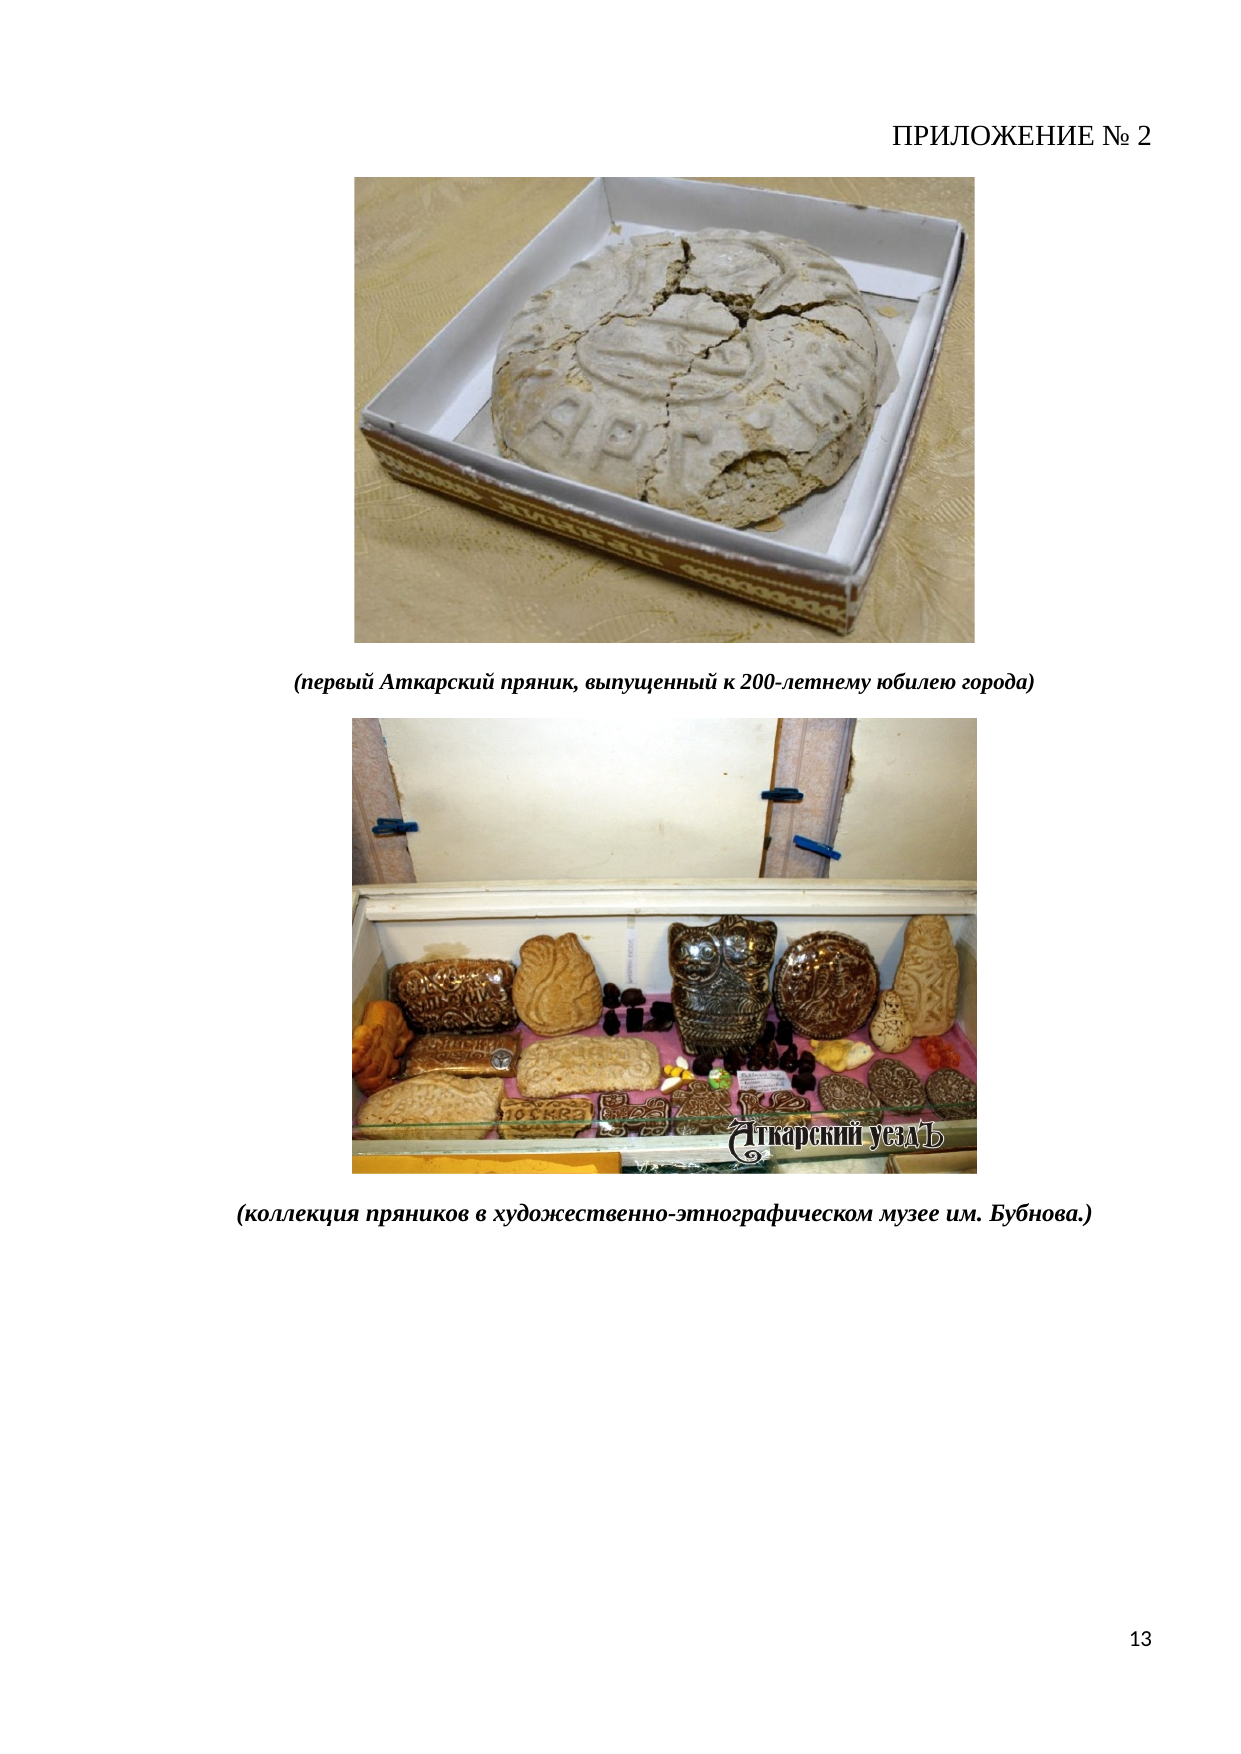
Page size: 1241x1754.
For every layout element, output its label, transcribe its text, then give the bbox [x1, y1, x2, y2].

picture [354, 177, 975, 643]
text (коллекция пряников в художественно-этнографическом музее им. Бубнова.) [177, 1198, 1152, 1227]
text ПРИЛОЖЕНИЕ № 2 [177, 118, 1152, 152]
picture [352, 718, 977, 1174]
text (первый Аткарский пряник, выпущенный к 200-летнему юбилею города) [177, 668, 1152, 694]
